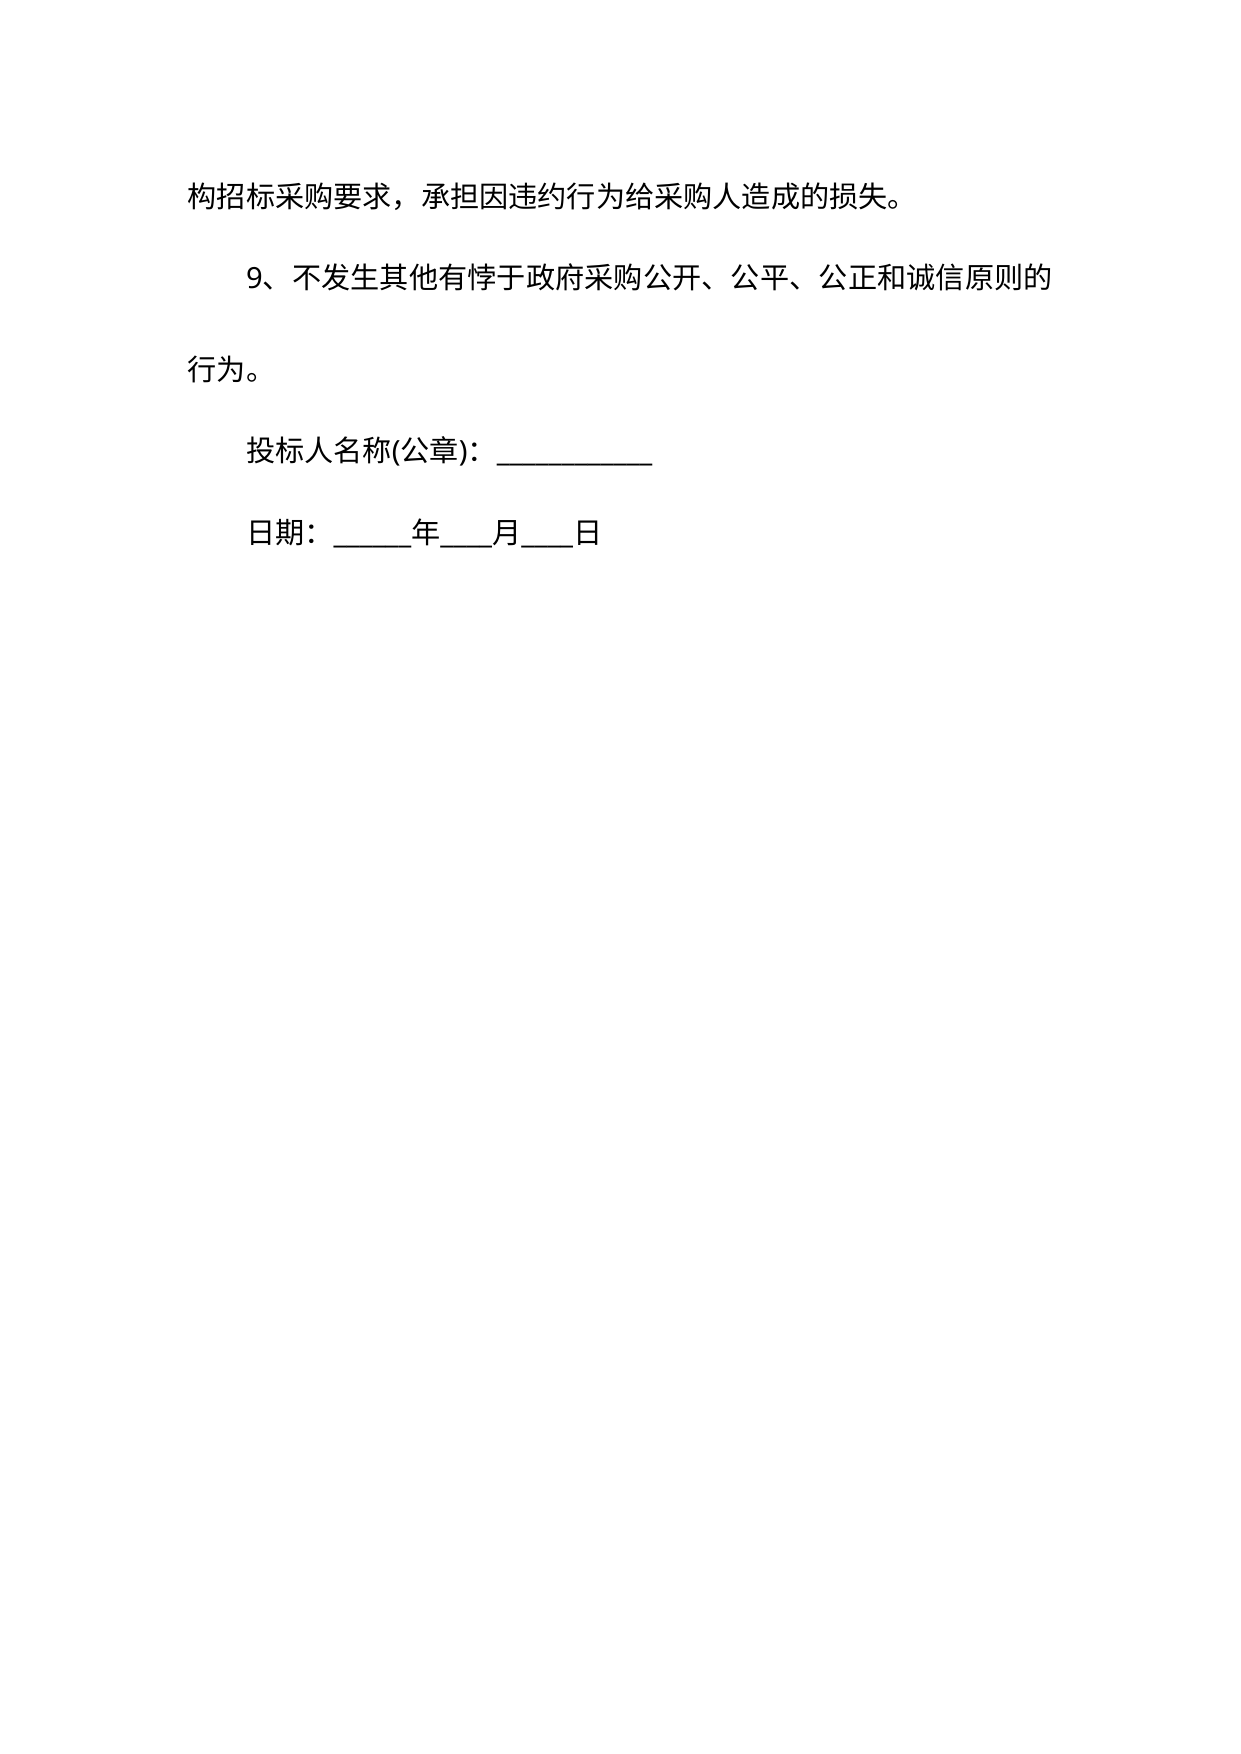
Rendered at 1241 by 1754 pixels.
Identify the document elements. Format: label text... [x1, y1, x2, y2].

text 日期：______年____月____日 [187, 498, 1053, 563]
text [187, 162, 1053, 227]
text 9、不发生其他有悖于政府采购公开、公平、公正和诚信原则的行为。 [187, 244, 1053, 400]
text 投标人名称(公章)：____________ [187, 417, 1053, 482]
